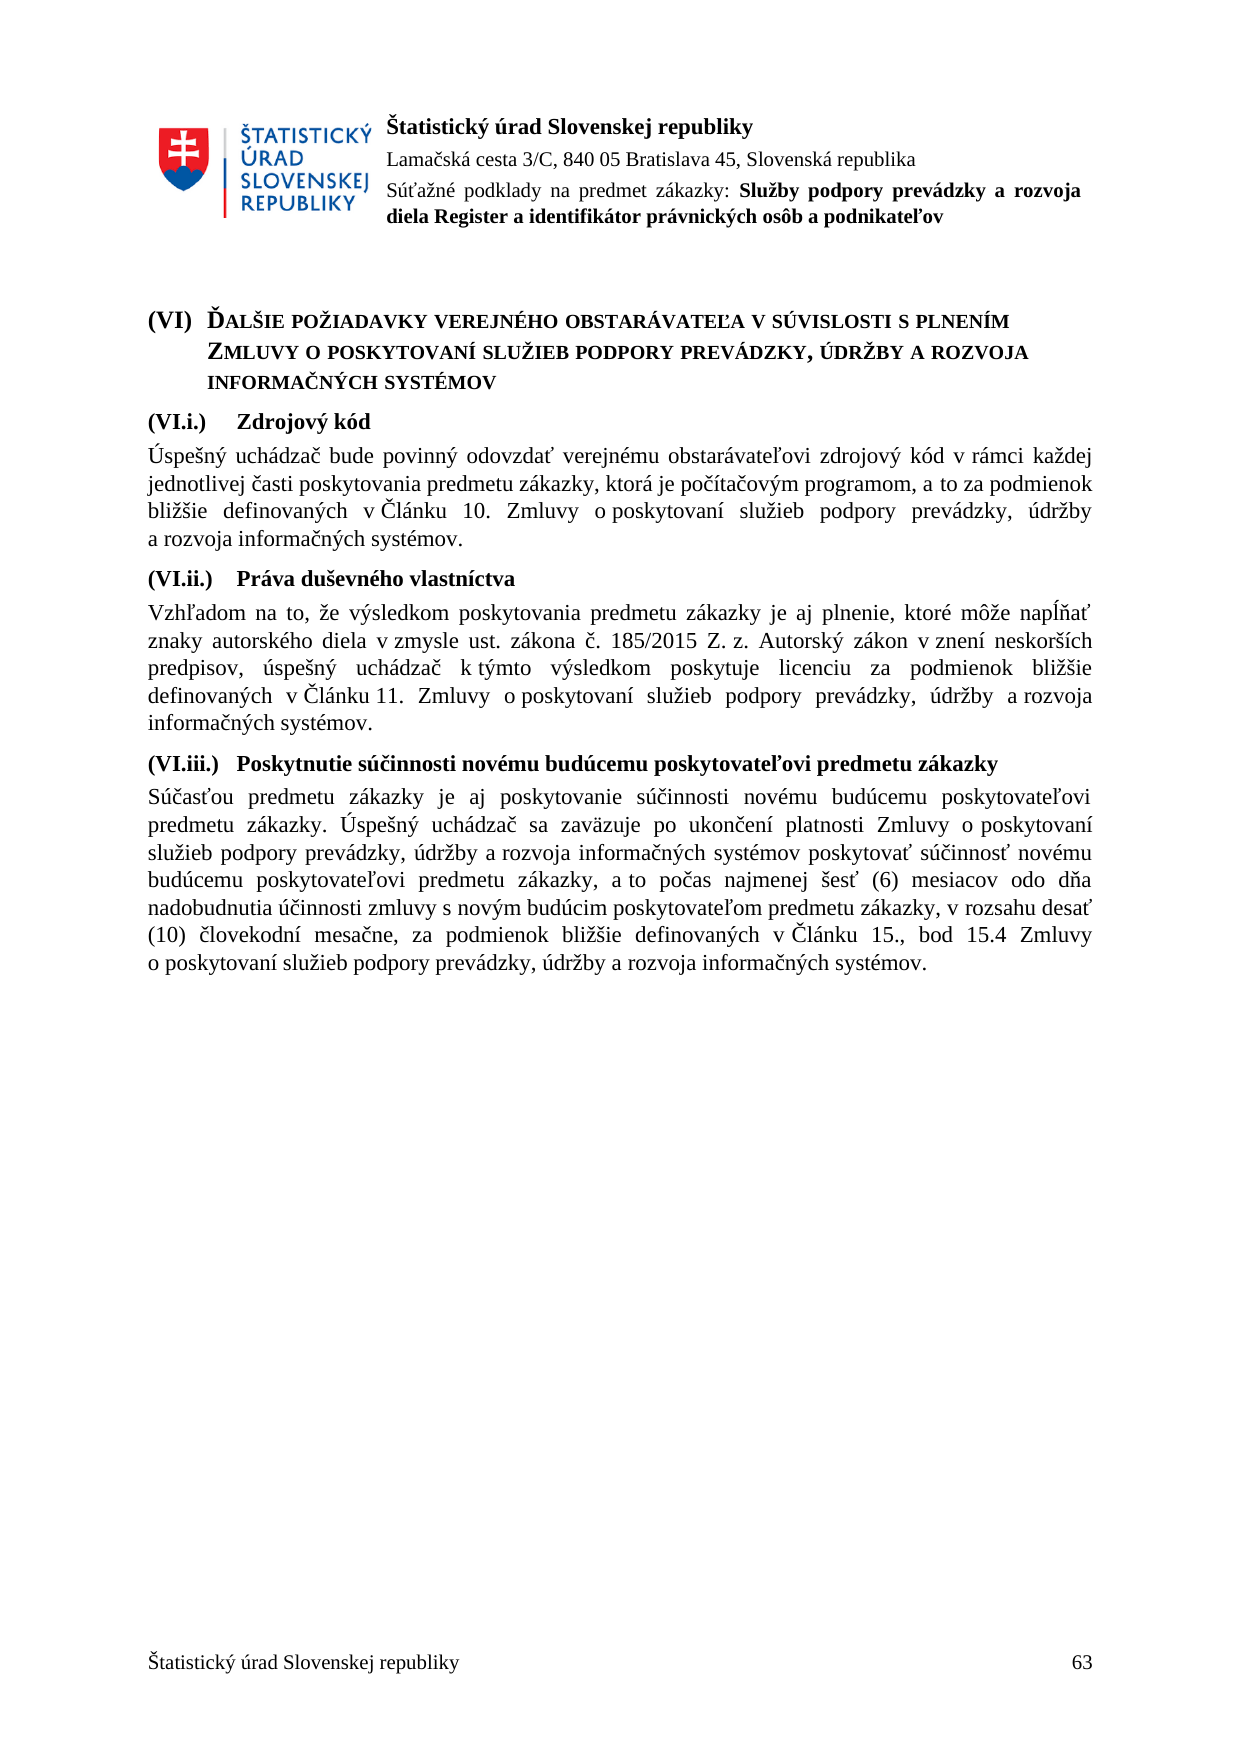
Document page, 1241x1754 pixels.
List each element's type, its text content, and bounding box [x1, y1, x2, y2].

text Úspešný uchádzač bude povinný odovzdať verejnému obstarávateľovi zdrojový kód v rámci každej jednotlivej časti poskytovania predmetu zákazky, ktorá je počítačovým programom, a to za podmienok bližšie definovaných v Článku 10. Zmluvy o poskytovaní služieb podpory prevádzky, údržby a rozvoja informačných systémov. [148, 442, 1092, 551]
list Práva duševného vlastníctva [148, 565, 1092, 592]
list Zdrojový kód [148, 408, 1092, 435]
text Vzhľadom na to, že výsledkom poskytovania predmetu zákazky je aj plnenie, ktoré môže napĺňať znaky autorského diela v zmysle ust. zákona č. 185/2015 Z. z. Autorský zákon v znení neskorších predpisov, úspešný uchádzač k týmto výsledkom poskytuje licenciu za podmienok bližšie definovaných v Článku 11. Zmluvy o poskytovaní služieb podpory prevádzky, údržby a rozvoja informačných systémov. [148, 599, 1092, 736]
picture [158, 123, 372, 218]
list Ďalšie požiadavky verejného obstarávateľa v súvislosti s plnením Zmluvy o poskytovaní služieb podpory prevádzky, údržby a rozvoja informačných systémov [148, 306, 1092, 394]
text Súčasťou predmetu zákazky je aj poskytovanie súčinnosti novému budúcemu poskytovateľovi predmetu zákazky. Úspešný uchádzač sa zaväzuje po ukončení platnosti Zmluvy o poskytovaní služieb podpory prevádzky, údržby a rozvoja informačných systémov poskytovať súčinnosť novému budúcemu poskytovateľovi predmetu zákazky, a to počas najmenej šesť (6) mesiacov odo dňa nadobudnutia účinnosti zmluvy s novým budúcim poskytovateľom predmetu zákazky, v rozsahu desať (10) človekodní mesačne, za podmienok bližšie definovaných v Článku 15., bod 15.4 Zmluvy o poskytovaní služieb podpory prevádzky, údržby a rozvoja informačných systémov. [148, 783, 1092, 975]
list Poskytnutie súčinnosti novému budúcemu poskytovateľovi predmetu zákazky [148, 749, 1092, 776]
